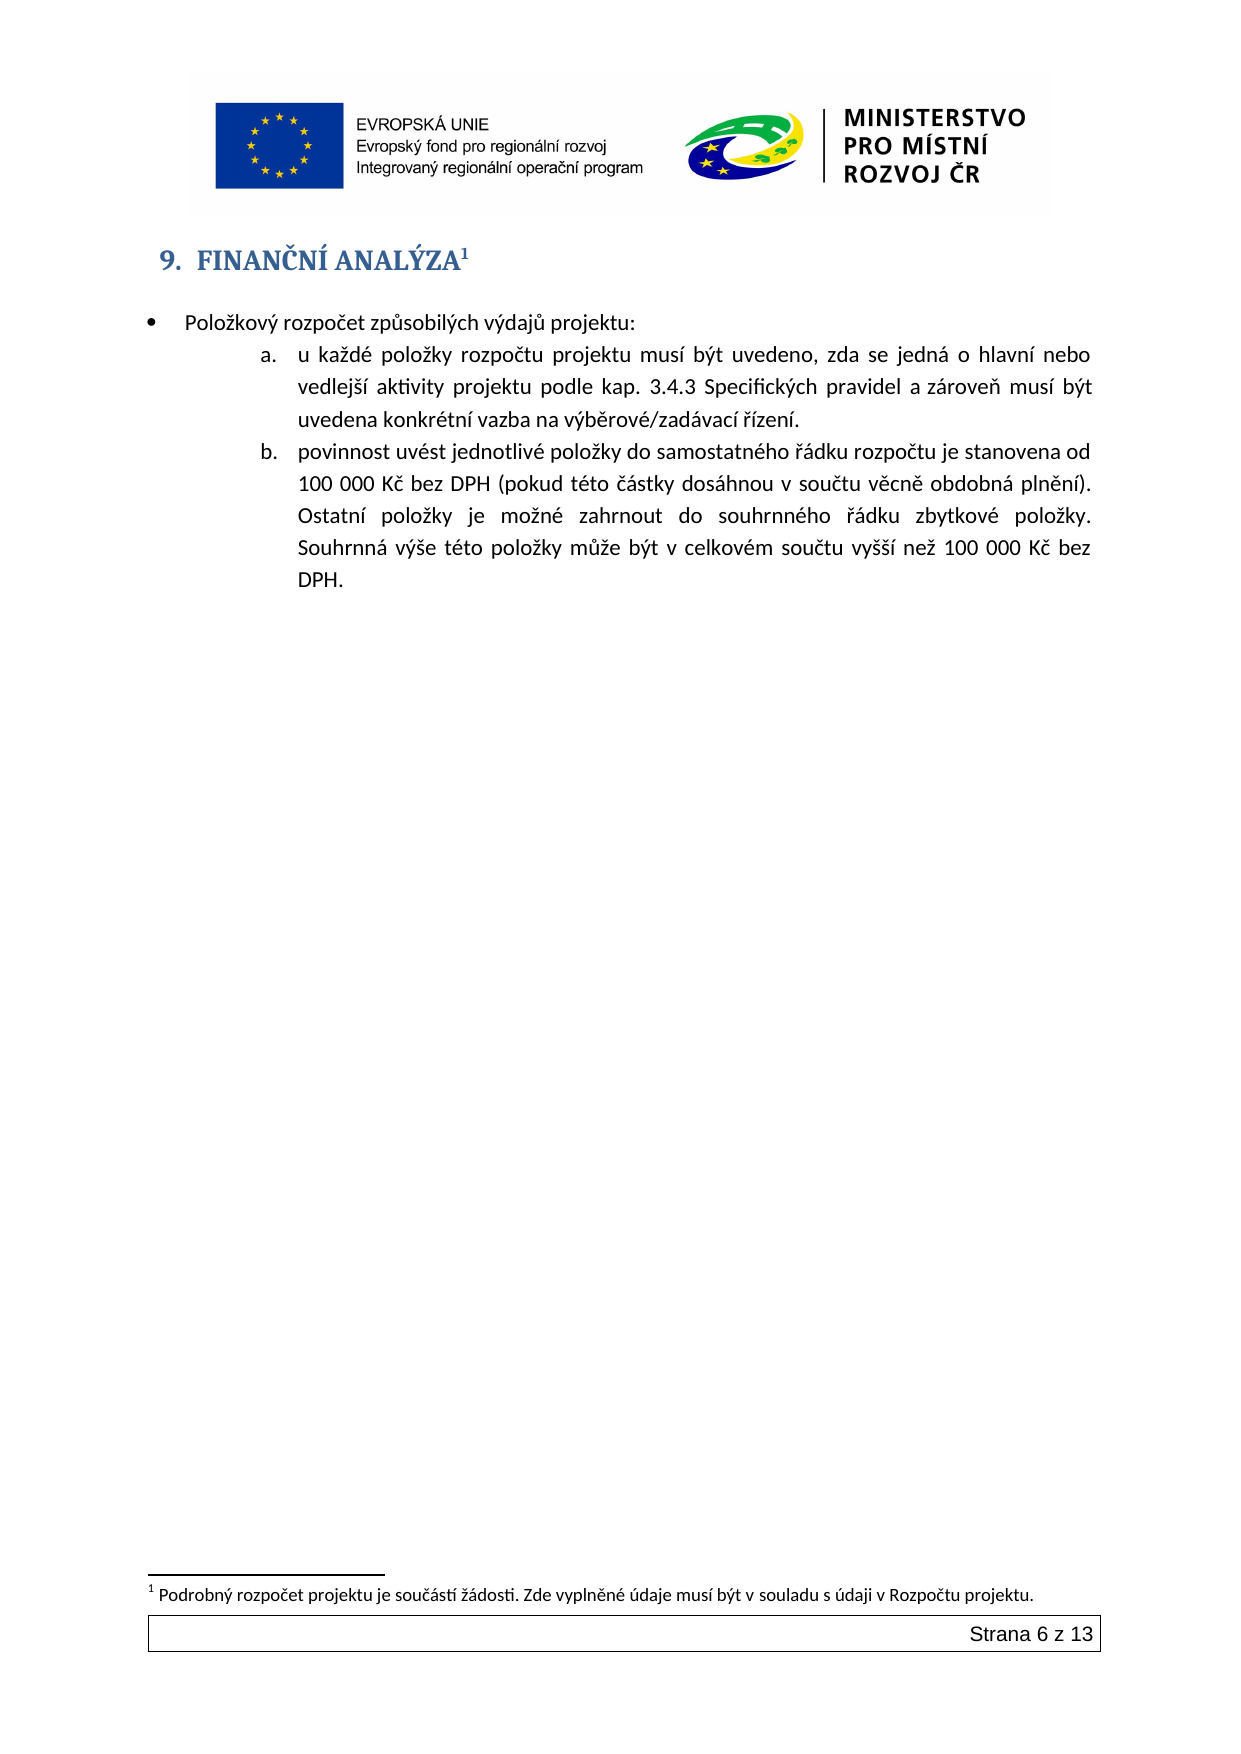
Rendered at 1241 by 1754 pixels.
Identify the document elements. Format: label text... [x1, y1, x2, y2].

subtitle Finanční analýza [159, 244, 1093, 278]
list Položkový rozpočet způsobilých výdajů projektu: [147, 308, 1093, 336]
list povinnost uvést jednotlivé položky do samostatného řádku rozpočtu je stanovena od 100 000 Kč bez DPH (pokud této částky dosáhnou v součtu věcně obdobná plnění). Ostatní položky je možné zahrnout do souhrnného řádku zbytkové položky. Souhrnná výše této položky může být v celkovém součtu vyšší než 100 000 Kč bez DPH. [260, 437, 1093, 594]
list u každé položky rozpočtu projektu musí být uvedeno, zda se jedná o hlavní nebo vedlejší aktivity projektu podle kap. 3.4.3 Specifických pravidel a zároveň musí být uvedena konkrétní vazba na výběrové/zadávací řízení. [260, 340, 1093, 433]
picture [187, 73, 1053, 217]
